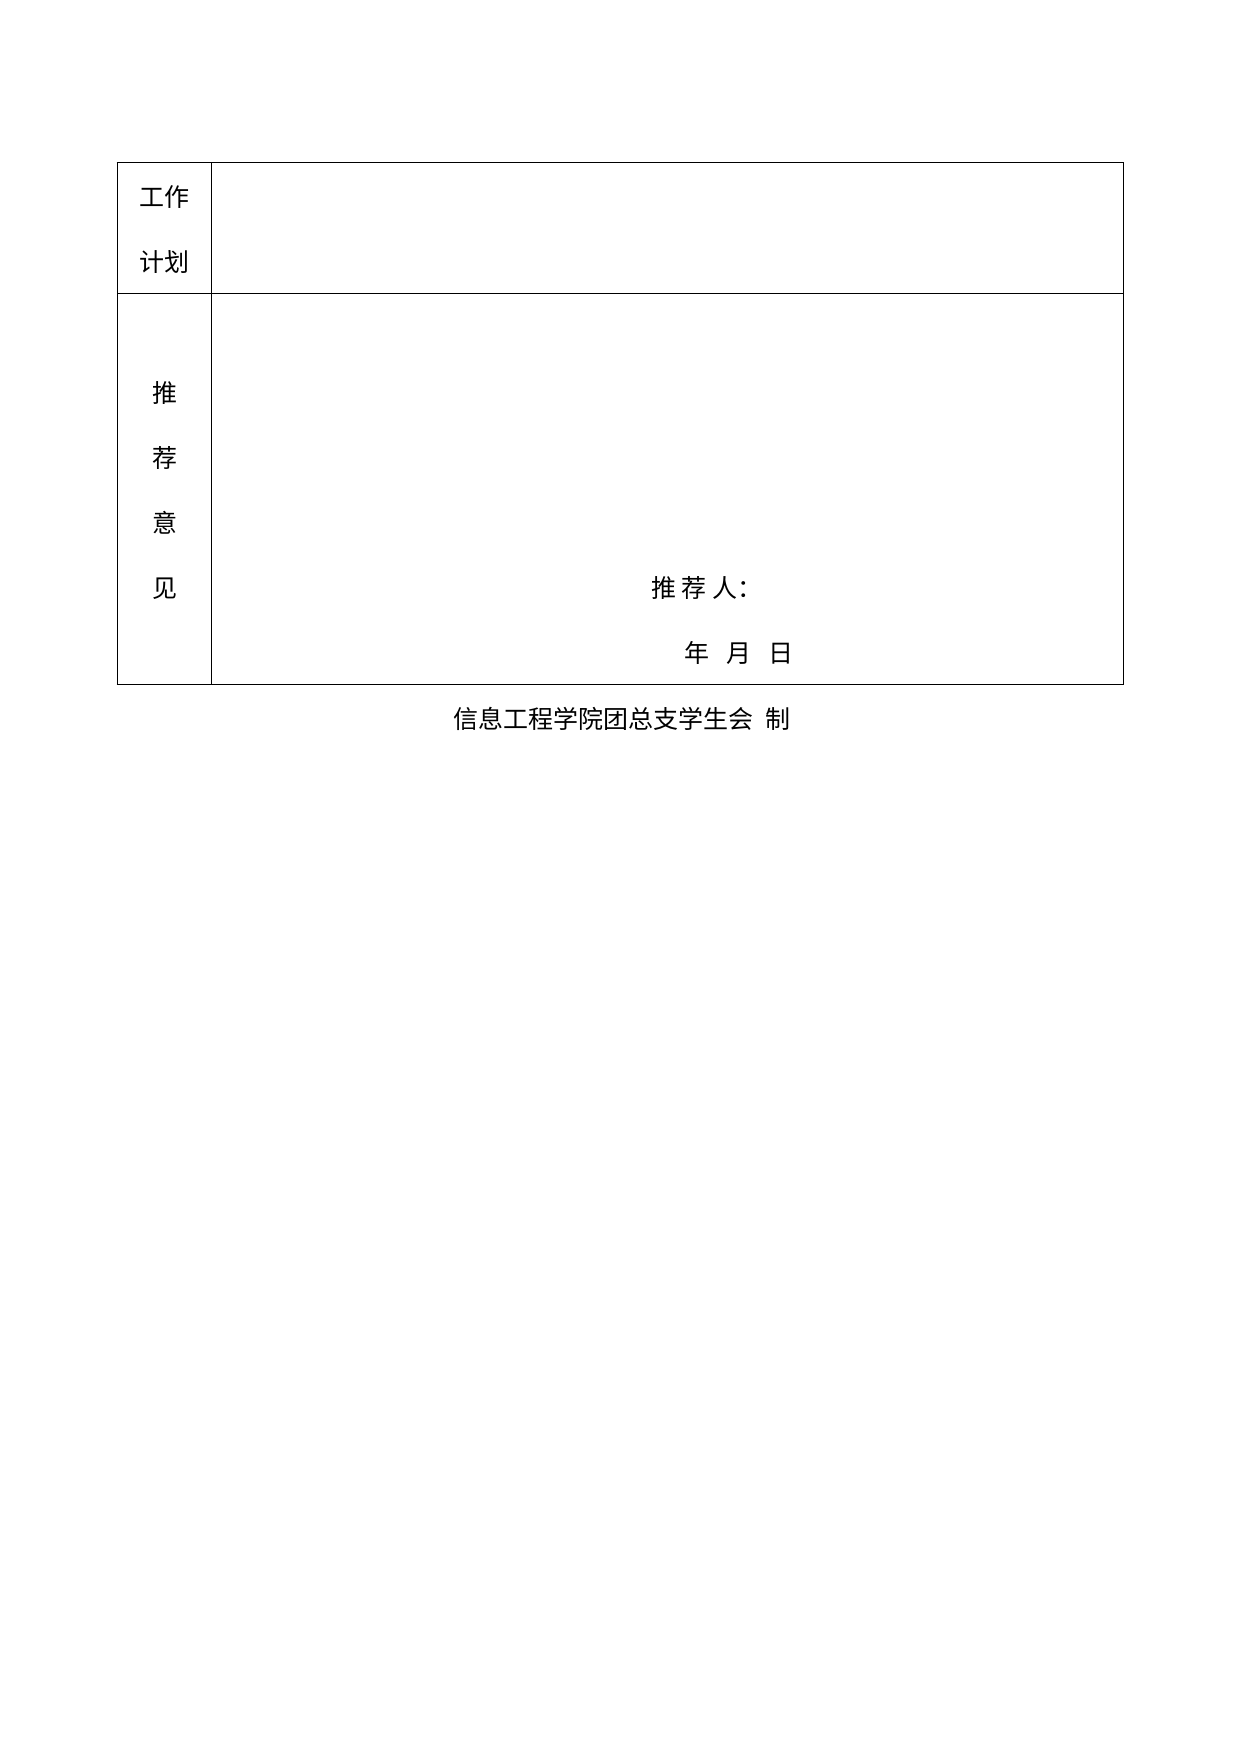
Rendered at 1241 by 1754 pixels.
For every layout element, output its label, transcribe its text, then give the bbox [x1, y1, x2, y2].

table_cell 后期工作计划 [118, 163, 211, 293]
table_cell [212, 163, 1123, 293]
text 信息工程学院团总支学生会 制 [187, 685, 1053, 750]
table_cell 推 荐 人： 年 月 日 [212, 294, 1123, 684]
table_cell 推 荐 意 见 [118, 294, 211, 684]
